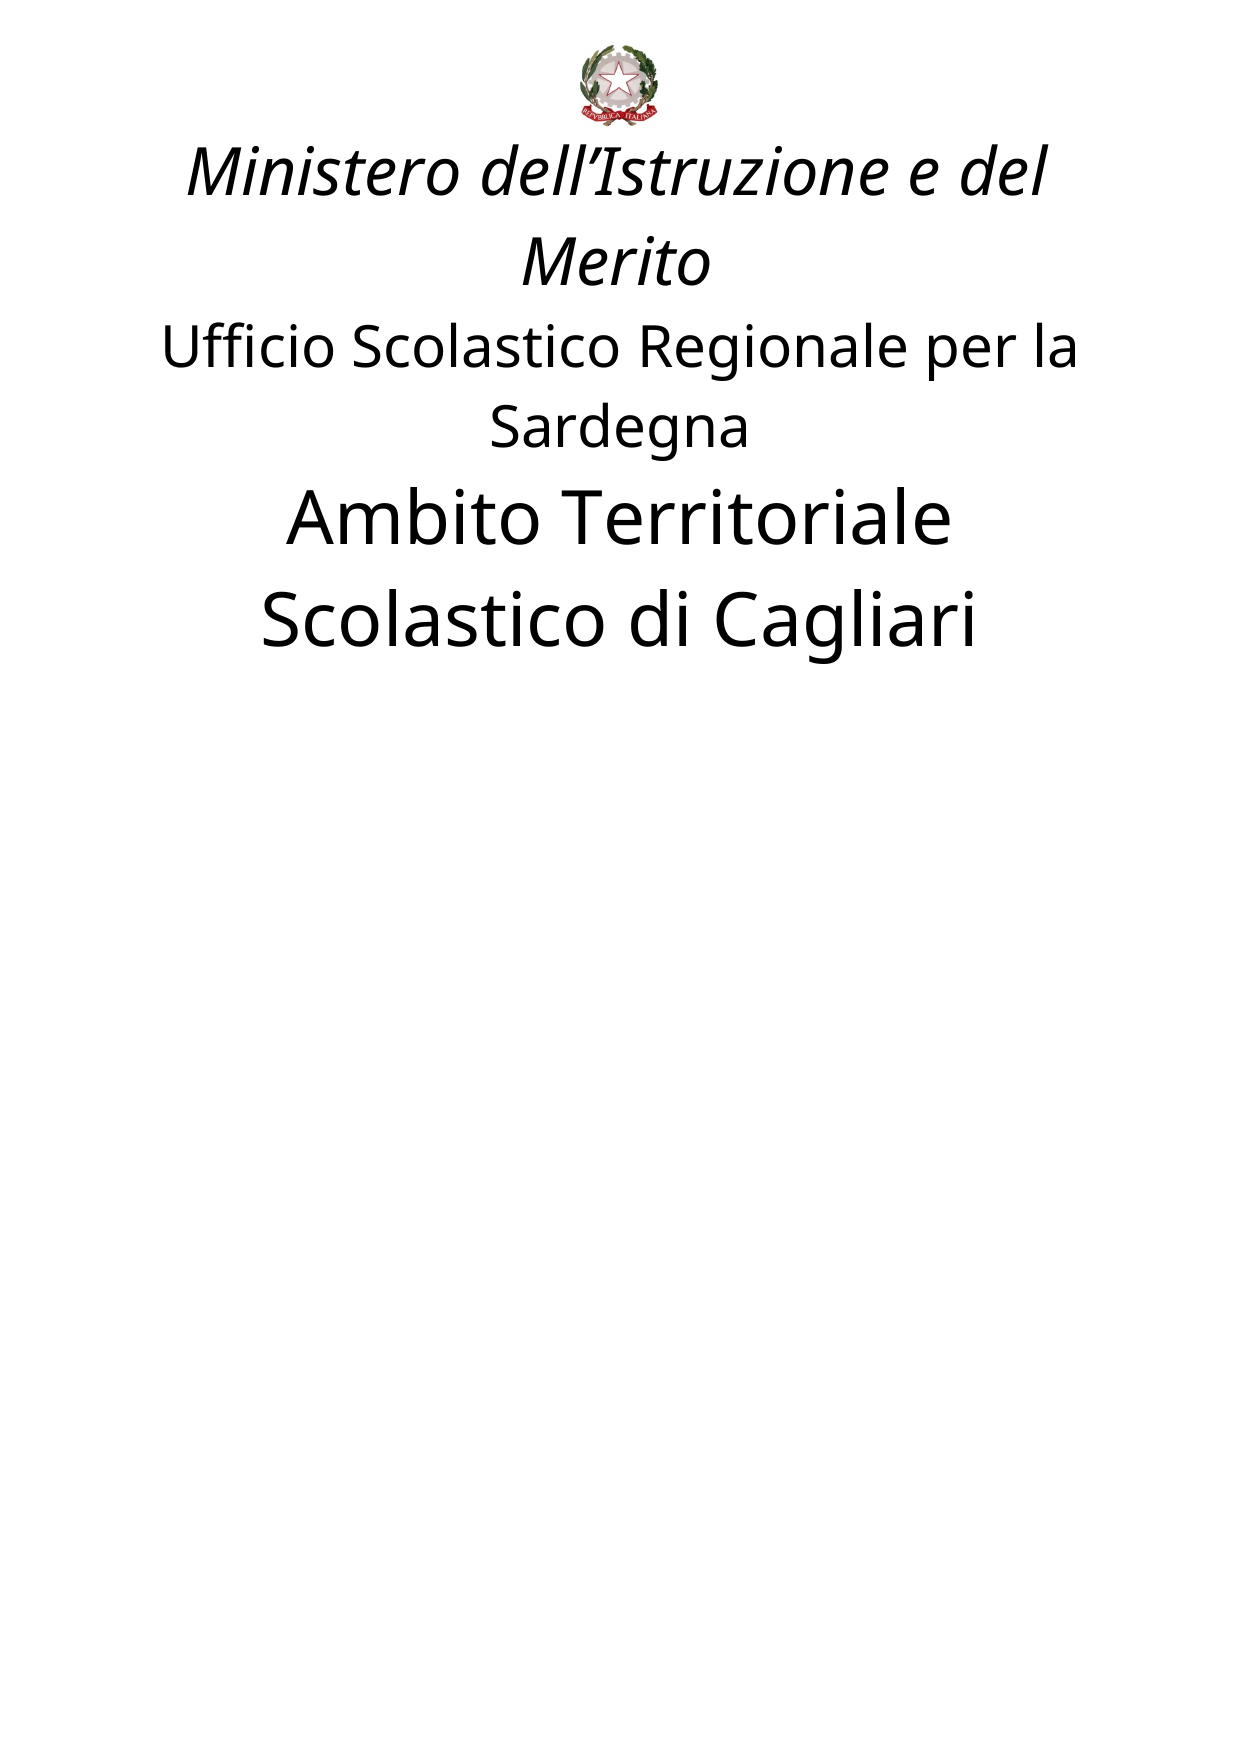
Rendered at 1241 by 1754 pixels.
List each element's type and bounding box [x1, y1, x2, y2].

picture [577, 41, 663, 130]
